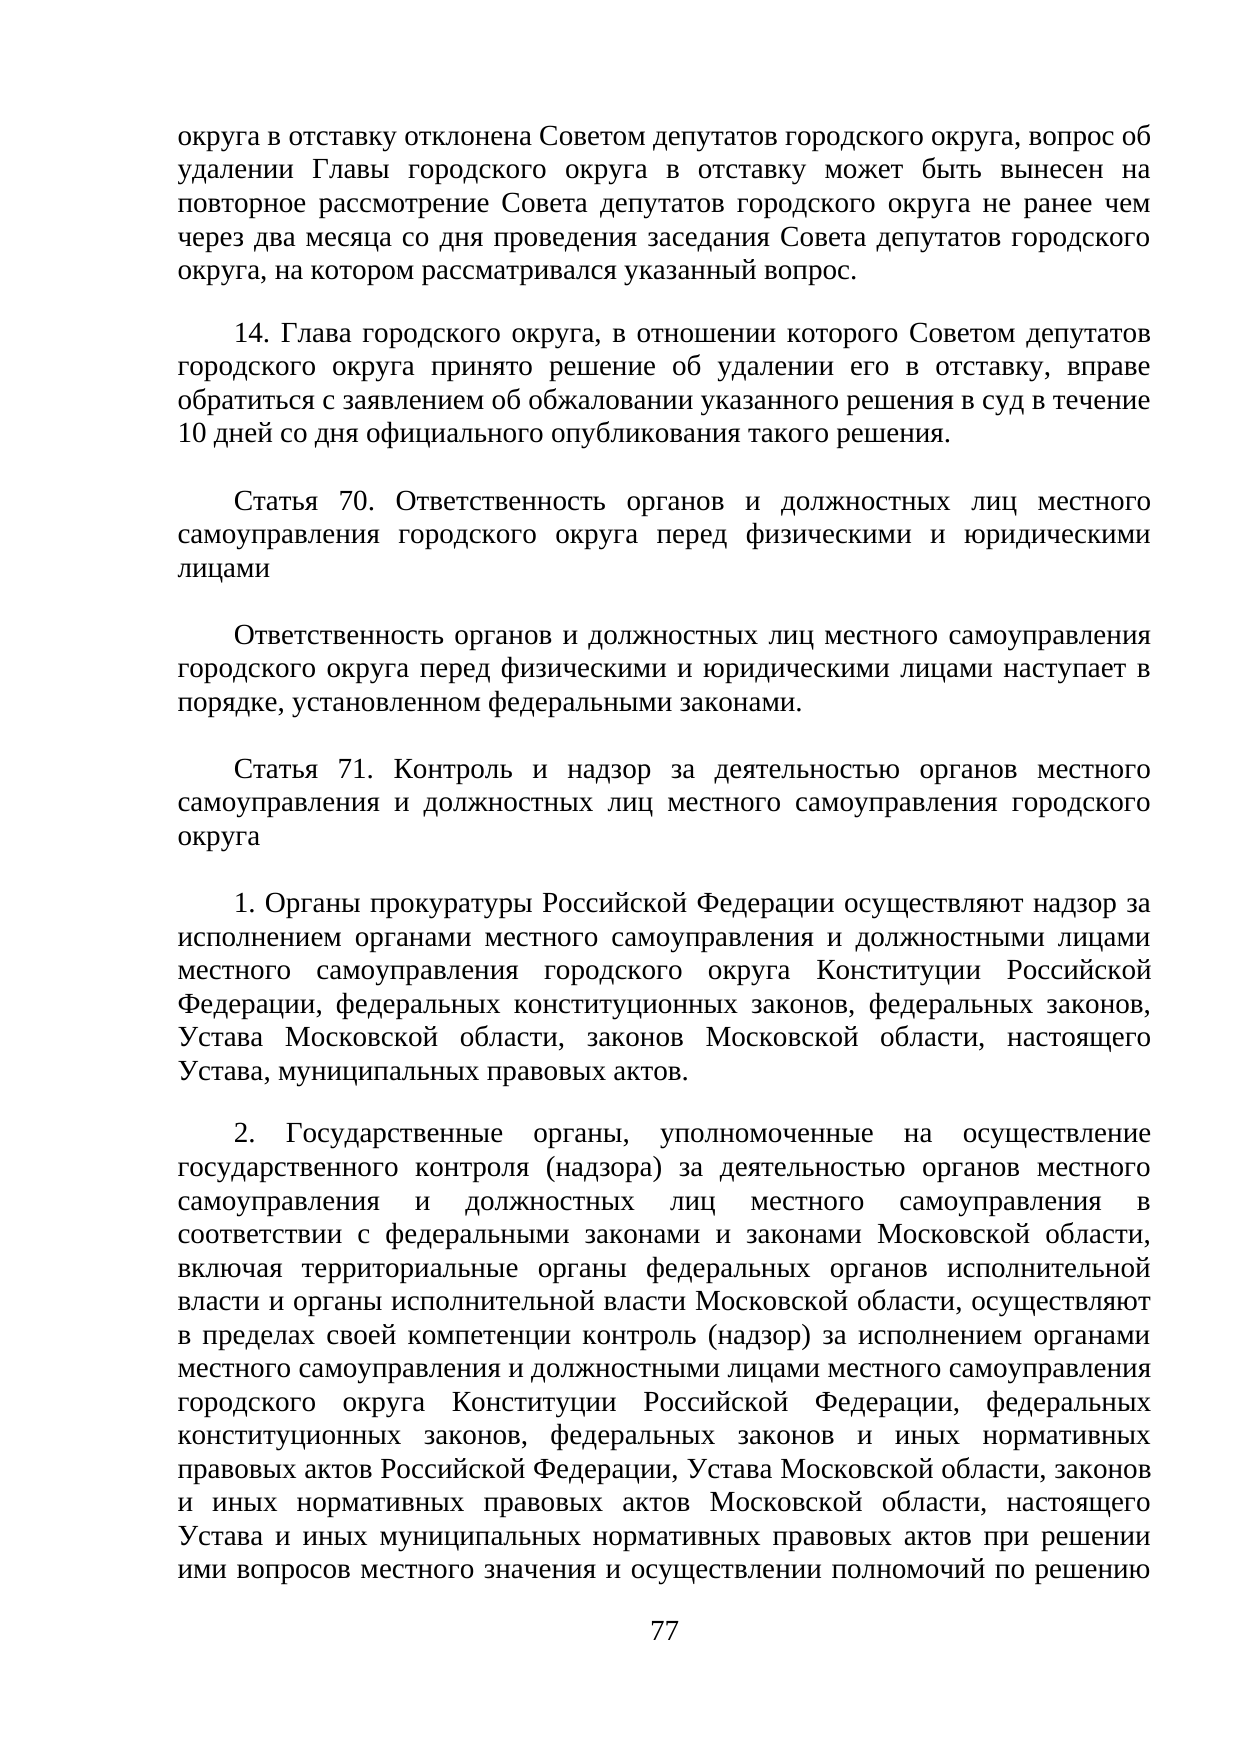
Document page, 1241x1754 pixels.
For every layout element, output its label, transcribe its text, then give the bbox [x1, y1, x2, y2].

text Статья 70. Ответственность органов и должностных лиц местного самоуправления городского округа перед физическими и юридическими лицами [177, 483, 1152, 583]
text 1. Органы прокуратуры Российской Федерации осуществляют надзор за исполнением органами местного самоуправления и должностными лицами местного самоуправления городского округа Конституции Российской Федерации, федеральных конституционных законов, федеральных законов, Устава Московской области, законов Московской области, настоящего Устава, муниципальных правовых актов. [177, 885, 1152, 1086]
text 14. Глава городского округа, в отношении которого Советом депутатов городского округа принято решение об удалении его в отставку, вправе обратиться с заявлением об обжаловании указанного решения в суд в течение 10 дней со дня официального опубликования такого решения. [177, 315, 1152, 449]
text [177, 118, 1152, 286]
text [177, 1116, 1152, 1585]
text Ответственность органов и должностных лиц местного самоуправления городского округа перед физическими и юридическими лицами наступает в порядке, установленном федеральными законами. [177, 617, 1152, 717]
text Статья 71. Контроль и надзор за деятельностью органов местного самоуправления и должностных лиц местного самоуправления городского округа [177, 751, 1152, 852]
